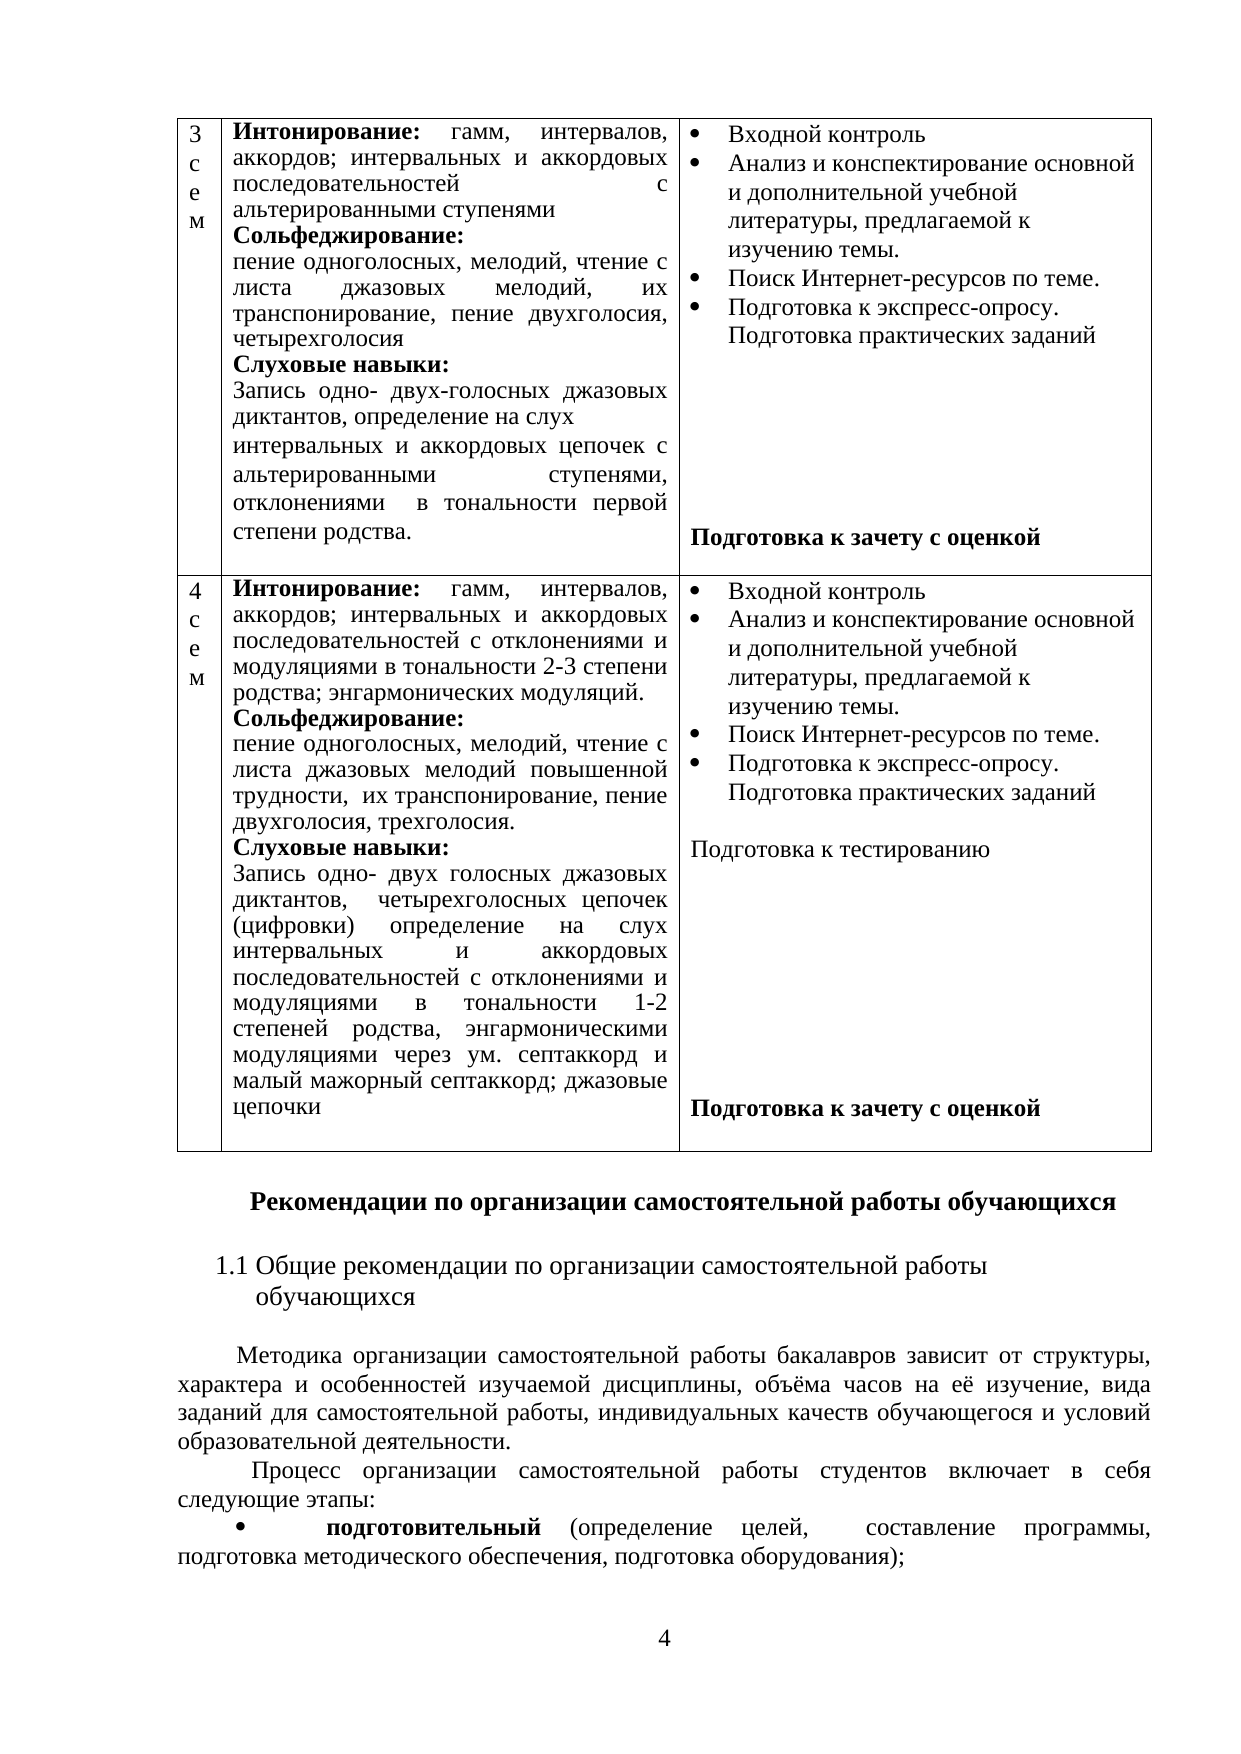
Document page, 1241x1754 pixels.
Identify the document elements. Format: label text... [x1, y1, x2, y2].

table_cell 4 сем [178, 576, 221, 1151]
table_cell Входной контроль Анализ и конспектирование основной и дополнительной учебной литературы, предлагаемой к изучению темы. Поиск Интернет-ресурсов по теме. Подготовка к экспресс-опросу. Подготовка практических заданий Подготовка к тестированию Подготовка к зачету с оценкой [680, 576, 1151, 1151]
list подготовительный (определение целей, составление программы, подготовка методического обеспечения, подготовка оборудования); [177, 1512, 1152, 1570]
table_cell 3 сем [178, 119, 221, 575]
subtitle Общие рекомендации по организации самостоятельной работы обучающихся [215, 1249, 1152, 1311]
table_cell Интонирование: гамм, интервалов, аккордов; интервальных и аккордовых последовательностей с альтерированными ступенями Сольфеджирование: пение одноголосных, мелодий, чтение с листа джазовых мелодий, их транспонирование, пение двухголосия, четырехголосия Слуховые навыки: Запись одно- двух-голосных джазовых диктантов, определение на слух интервальных и аккордовых цепочек с альтерированными ступенями, отклонениями в тональности первой степени родства. [222, 119, 679, 575]
subtitle Рекомендации по организации самостоятельной работы обучающихся [215, 1185, 1152, 1216]
text Процесс организации самостоятельной работы студентов включает в себя следующие этапы: [177, 1455, 1152, 1512]
table_cell Интонирование: гамм, интервалов, аккордов; интервальных и аккордовых последовательностей с отклонениями и модуляциями в тональности 2-3 степени родства; энгармонических модуляций. Сольфеджирование: пение одноголосных, мелодий, чтение с листа джазовых мелодий повышенной трудности, их транспонирование, пение двухголосия, трехголосия. Слуховые навыки: Запись одно- двух голосных джазовых диктантов, четырехголосных цепочек (цифровки) определение на слух интервальных и аккордовых последовательностей с отклонениями и модуляциями в тональности 1-2 степеней родства, энгармоническими модуляциями через ум. септаккорд и малый мажорный септаккорд; джазовые цепочки [222, 576, 679, 1151]
text Методика организации самостоятельной работы бакалавров зависит от структуры, характера и особенностей изучаемой дисциплины, объёма часов на её изучение, вида заданий для самостоятельной работы, индивидуальных качеств обучающегося и условий образовательной деятельности. [177, 1340, 1152, 1455]
table_cell Входной контроль Анализ и конспектирование основной и дополнительной учебной литературы, предлагаемой к изучению темы. Поиск Интернет-ресурсов по теме. Подготовка к экспресс-опросу. Подготовка практических заданий Подготовка к зачету с оценкой [680, 119, 1151, 575]
